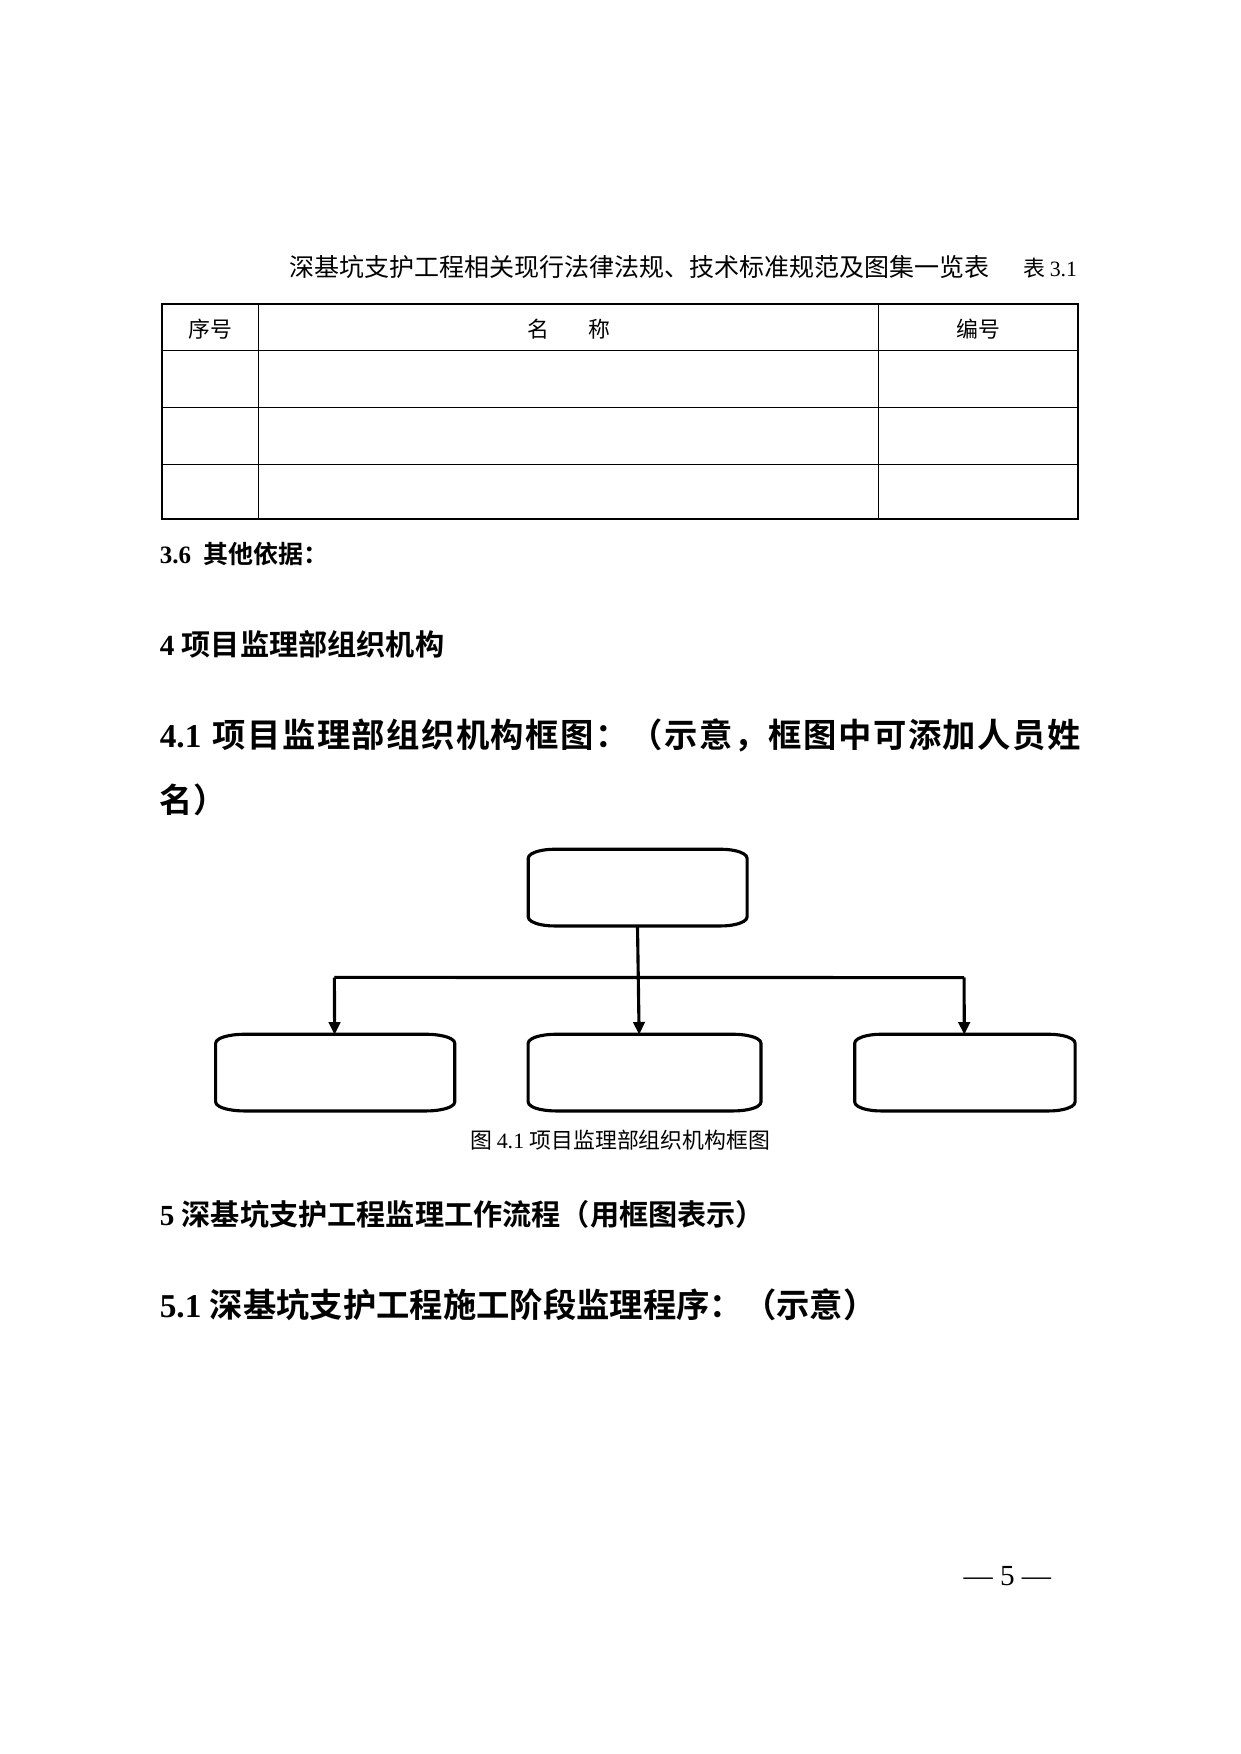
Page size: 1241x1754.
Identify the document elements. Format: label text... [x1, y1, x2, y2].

table_header 编号 [879, 305, 1077, 350]
subtitle 5.1 深基坑支护工程施工阶段监理程序：（示意） [159, 1270, 1081, 1335]
table_cell [163, 408, 258, 464]
table_cell [163, 465, 258, 518]
table_cell [879, 408, 1077, 464]
table_cell [879, 351, 1077, 407]
text 5 深基坑支护工程监理工作流程（用框图表示） [159, 1180, 1081, 1245]
table_cell [879, 465, 1077, 518]
table_header 序号 [163, 305, 258, 350]
table_cell [259, 408, 878, 464]
table_cell [259, 465, 878, 518]
text 3.6 其他依据： [159, 520, 1081, 585]
text 深基坑支护工程相关现行法律法规、技术标准规范及图集一览表 表3.1 [197, 233, 1077, 298]
subtitle 4.1 项目监理部组织机构框图：（示意，框图中可添加人员姓名） [159, 700, 1081, 830]
text 4 项目监理部组织机构 [159, 610, 1081, 675]
table_cell [259, 351, 878, 407]
table_cell [163, 351, 258, 407]
text 图4.1 项目监理部组织机构框图 [159, 1123, 1081, 1155]
table_header 名 称 [259, 305, 878, 350]
